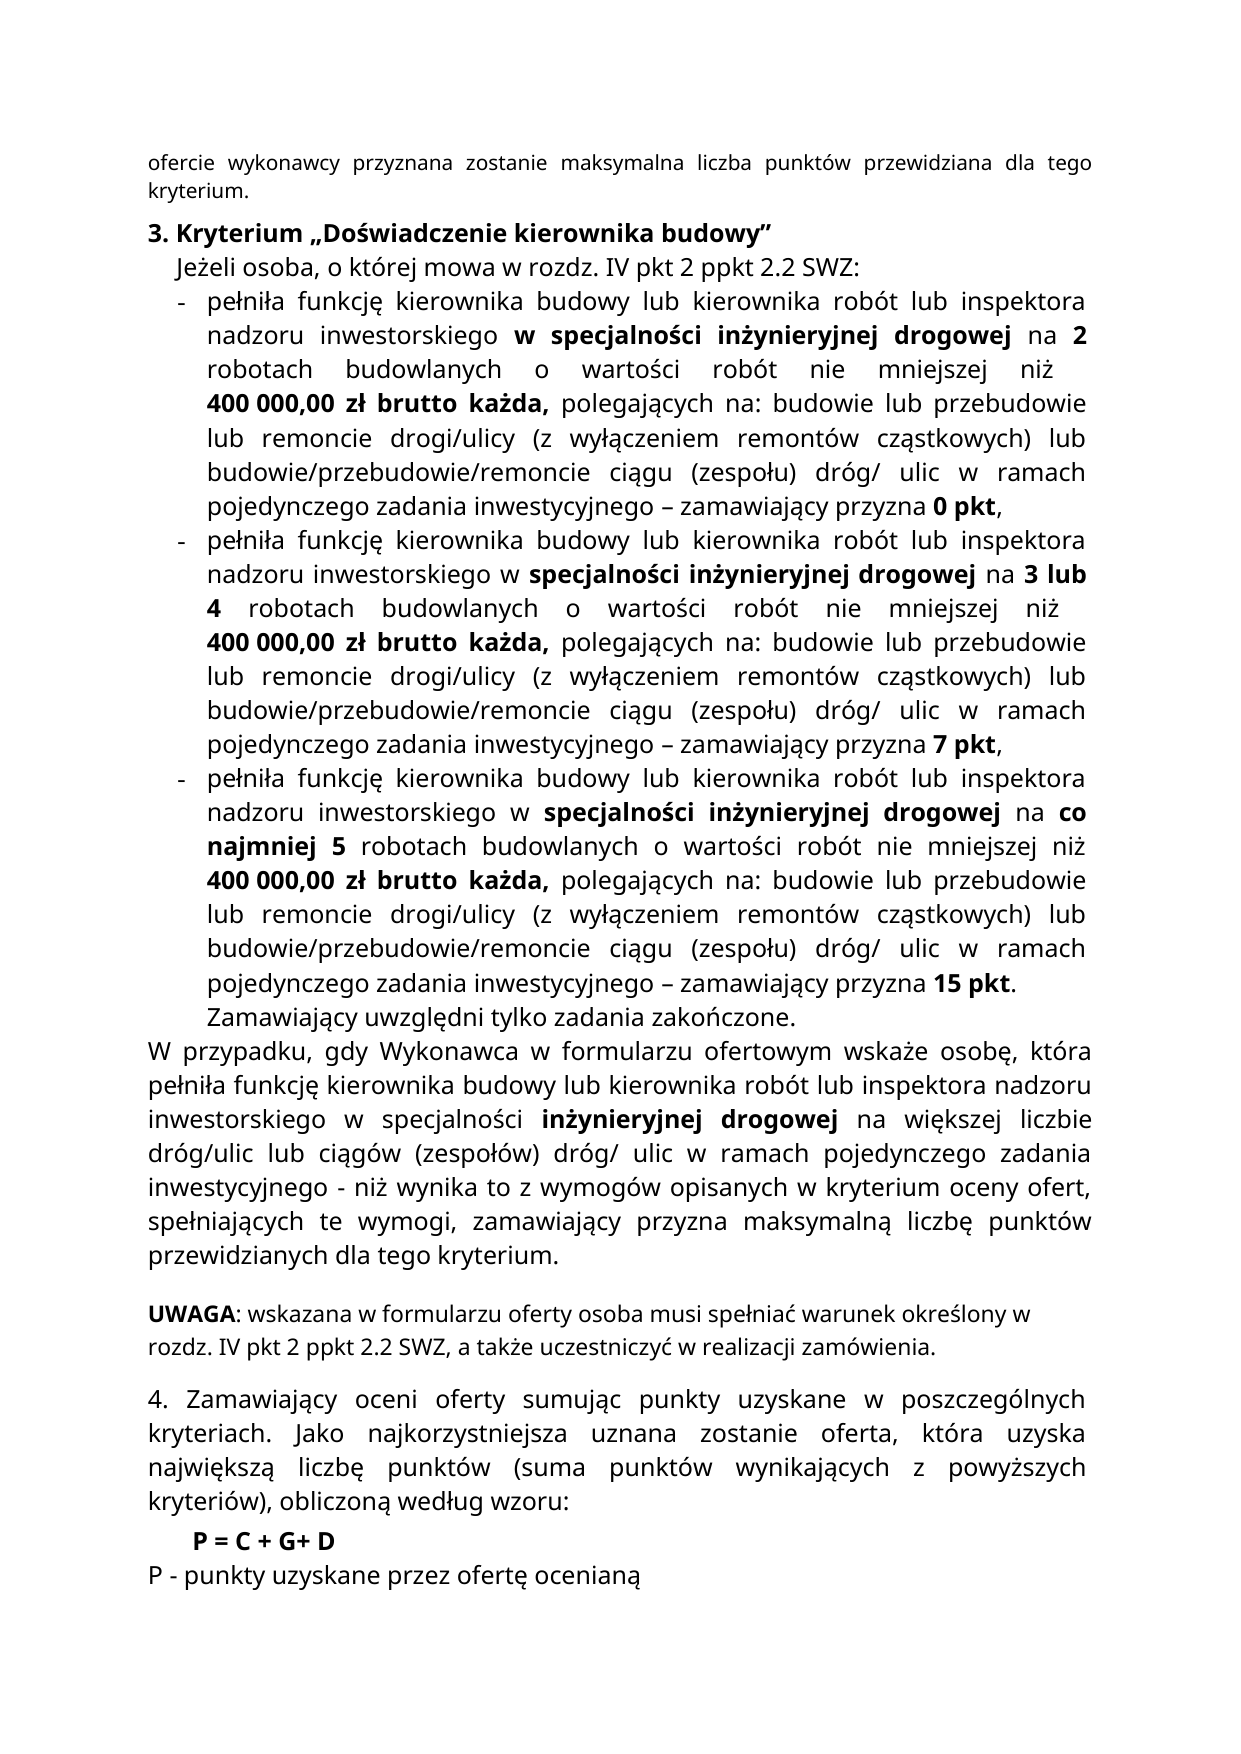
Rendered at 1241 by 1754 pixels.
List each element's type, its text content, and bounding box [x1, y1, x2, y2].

text Zamawiający uwzględni tylko zadania zakończone. [207, 999, 1087, 1033]
list pełniła funkcję kierownika budowy lub kierownika robót lub inspektora nadzoru inwestorskiego w specjalności inżynieryjnej drogowej na co najmniej 5 robotach budowlanych o wartości robót nie mniejszej niż 400 000,00 zł brutto każda, polegających na: budowie lub przebudowie lub remoncie drogi/ulicy (z wyłączeniem remontów cząstkowych) lub budowie/przebudowie/remoncie ciągu (zespołu) dróg/ ulic w ramach pojedynczego zadania inwestycyjnego – zamawiający przyzna 15 pkt. [177, 761, 1087, 999]
text 4. Zamawiający oceni oferty sumując punkty uzyskane w poszczególnych kryteriach. Jako najkorzystniejsza uznana zostanie oferta, która uzyska największą liczbę punktów (suma punktów wynikających z powyższych kryteriów), obliczoną według wzoru: [148, 1382, 1087, 1518]
text Jeżeli osoba, o której mowa w rozdz. IV pkt 2 ppkt 2.2 SWZ: [176, 250, 1087, 284]
list pełniła funkcję kierownika budowy lub kierownika robót lub inspektora nadzoru inwestorskiego w specjalności inżynieryjnej drogowej na 2 robotach budowlanych o wartości robót nie mniejszej niż 400 000,00 zł brutto każda, polegających na: budowie lub przebudowie lub remoncie drogi/ulicy (z wyłączeniem remontów cząstkowych) lub budowie/przebudowie/remoncie ciągu (zespołu) dróg/ ulic w ramach pojedynczego zadania inwestycyjnego – zamawiający przyzna 0 pkt, [177, 284, 1087, 522]
text UWAGA: wskazana w formularzu oferty osoba musi spełniać warunek określony w rozdz. IV pkt 2 ppkt 2.2 SWZ, a także uczestniczyć w realizacji zamówienia. [148, 1298, 1093, 1363]
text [148, 148, 1093, 204]
list pełniła funkcję kierownika budowy lub kierownika robót lub inspektora nadzoru inwestorskiego w specjalności inżynieryjnej drogowej na 3 lub 4 robotach budowlanych o wartości robót nie mniejszej niż 400 000,00 zł brutto każda, polegających na: budowie lub przebudowie lub remoncie drogi/ulicy (z wyłączeniem remontów cząstkowych) lub budowie/przebudowie/remoncie ciągu (zespołu) dróg/ ulic w ramach pojedynczego zadania inwestycyjnego – zamawiający przyzna 7 pkt, [177, 522, 1087, 761]
text P - punkty uzyskane przez ofertę ocenianą [148, 1558, 1093, 1592]
text P = C + G+ D [192, 1524, 1093, 1558]
text W przypadku, gdy Wykonawca w formularzu ofertowym wskaże osobę, która pełniła funkcję kierownika budowy lub kierownika robót lub inspektora nadzoru inwestorskiego w specjalności inżynieryjnej drogowej na większej liczbie dróg/ulic lub ciągów (zespołów) dróg/ ulic w ramach pojedynczego zadania inwestycyjnego - niż wynika to z wymogów opisanych w kryterium oceny ofert, spełniających te wymogi, zamawiający przyzna maksymalną liczbę punktów przewidzianych dla tego kryterium. [148, 1033, 1093, 1272]
text 3. Kryterium „Doświadczenie kierownika budowy” [148, 216, 1093, 250]
